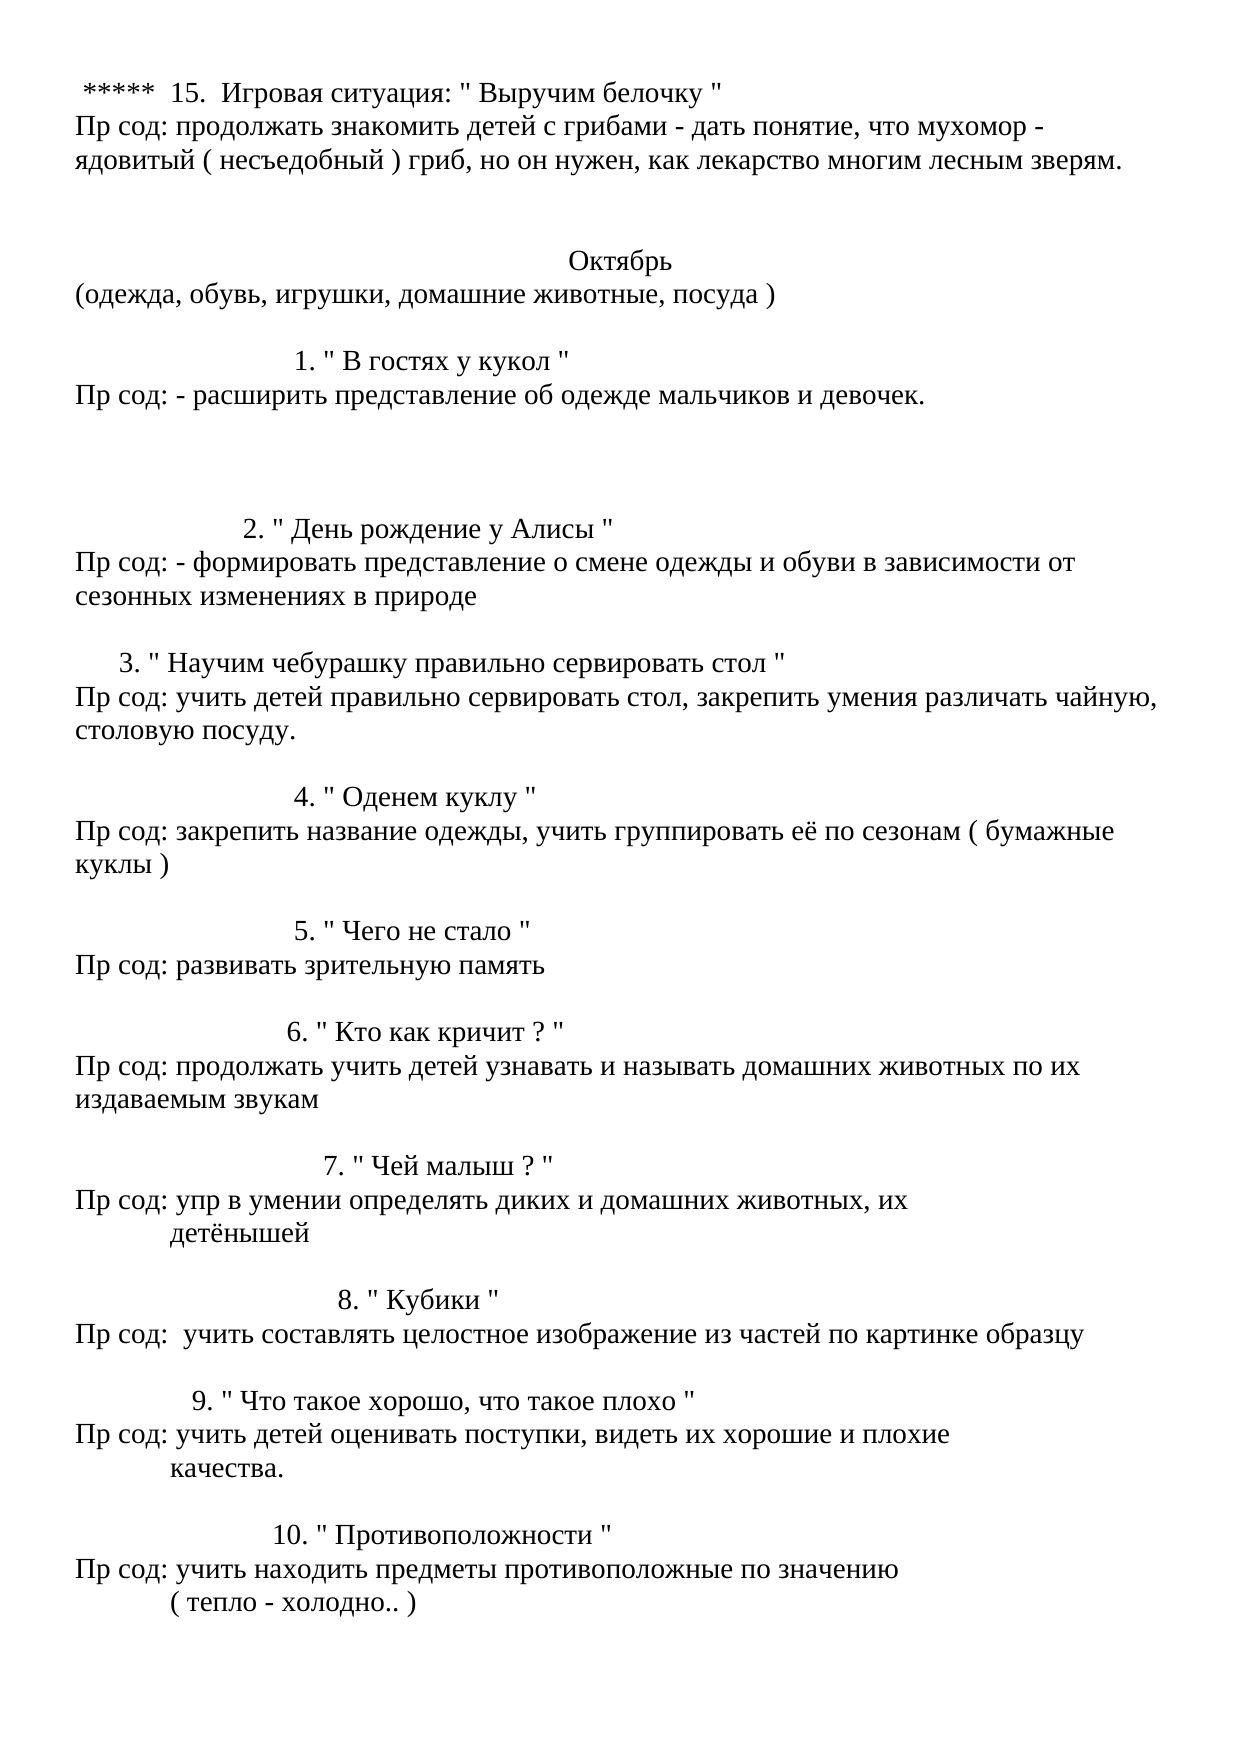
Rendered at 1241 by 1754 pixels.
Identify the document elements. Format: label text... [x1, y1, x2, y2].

text качества. [75, 1450, 1165, 1484]
text Пр сод: упр в умении определять диких и домашних животных, их [75, 1182, 1165, 1215]
text Пр сод: - формировать представление о смене одежды и обуви в зависимости от сезонных изменениях в природе [75, 544, 1165, 612]
text 1. " В гостях у кукол " [75, 343, 1165, 377]
text ( тепло - холодно.. ) [75, 1584, 1165, 1618]
text 3. " Научим чебурашку правильно сервировать стол " [75, 645, 1165, 679]
text 10. " Противоположности " [75, 1517, 1165, 1551]
text Пр сод: учить детей правильно сервировать стол, закрепить умения различать чайную, столовую посуду. [75, 679, 1165, 746]
text Пр сод: учить детей оценивать поступки, видеть их хорошие и плохие [75, 1417, 1165, 1450]
text Пр сод: продолжать знакомить детей с грибами - дать понятие, что мухомор - ядовитый ( несъедобный ) гриб, но он нужен, как лекарство многим лесным зверям. [75, 108, 1165, 176]
text Пр сод: - расширить представление об одежде мальчиков и девочек. [75, 377, 1165, 410]
text Октябрь [75, 243, 1165, 276]
text Пр сод: продолжать учить детей узнавать и называть домашних животных по их издаваемым звукам [75, 1048, 1165, 1115]
text 4. " Оденем куклу " [75, 779, 1165, 813]
text ***** 15. Игровая ситуация: " Выручим белочку " [75, 75, 1165, 108]
text (одежда, обувь, игрушки, домашние животные, посуда ) [75, 276, 1165, 310]
text 5. " Чего не стало " [75, 913, 1165, 947]
text Пр сод: учить находить предметы противоположные по значению [75, 1551, 1165, 1584]
text 7. " Чей малыш ? " [75, 1148, 1165, 1182]
text 9. " Что такое хорошо, что такое плохо " [75, 1383, 1165, 1417]
text детёнышей [75, 1215, 1165, 1249]
text 2. " День рождение у Алисы " [75, 511, 1165, 544]
text Пр сод: учить составлять целостное изображение из частей по картинке образцу [75, 1316, 1165, 1349]
text 6. " Кто как кричит ? " [75, 1014, 1165, 1048]
text Пр сод: закрепить название одежды, учить группировать её по сезонам ( бумажные куклы ) [75, 813, 1165, 880]
text 8. " Кубики " [75, 1282, 1165, 1316]
text Пр сод: развивать зрительную память [75, 947, 1165, 981]
